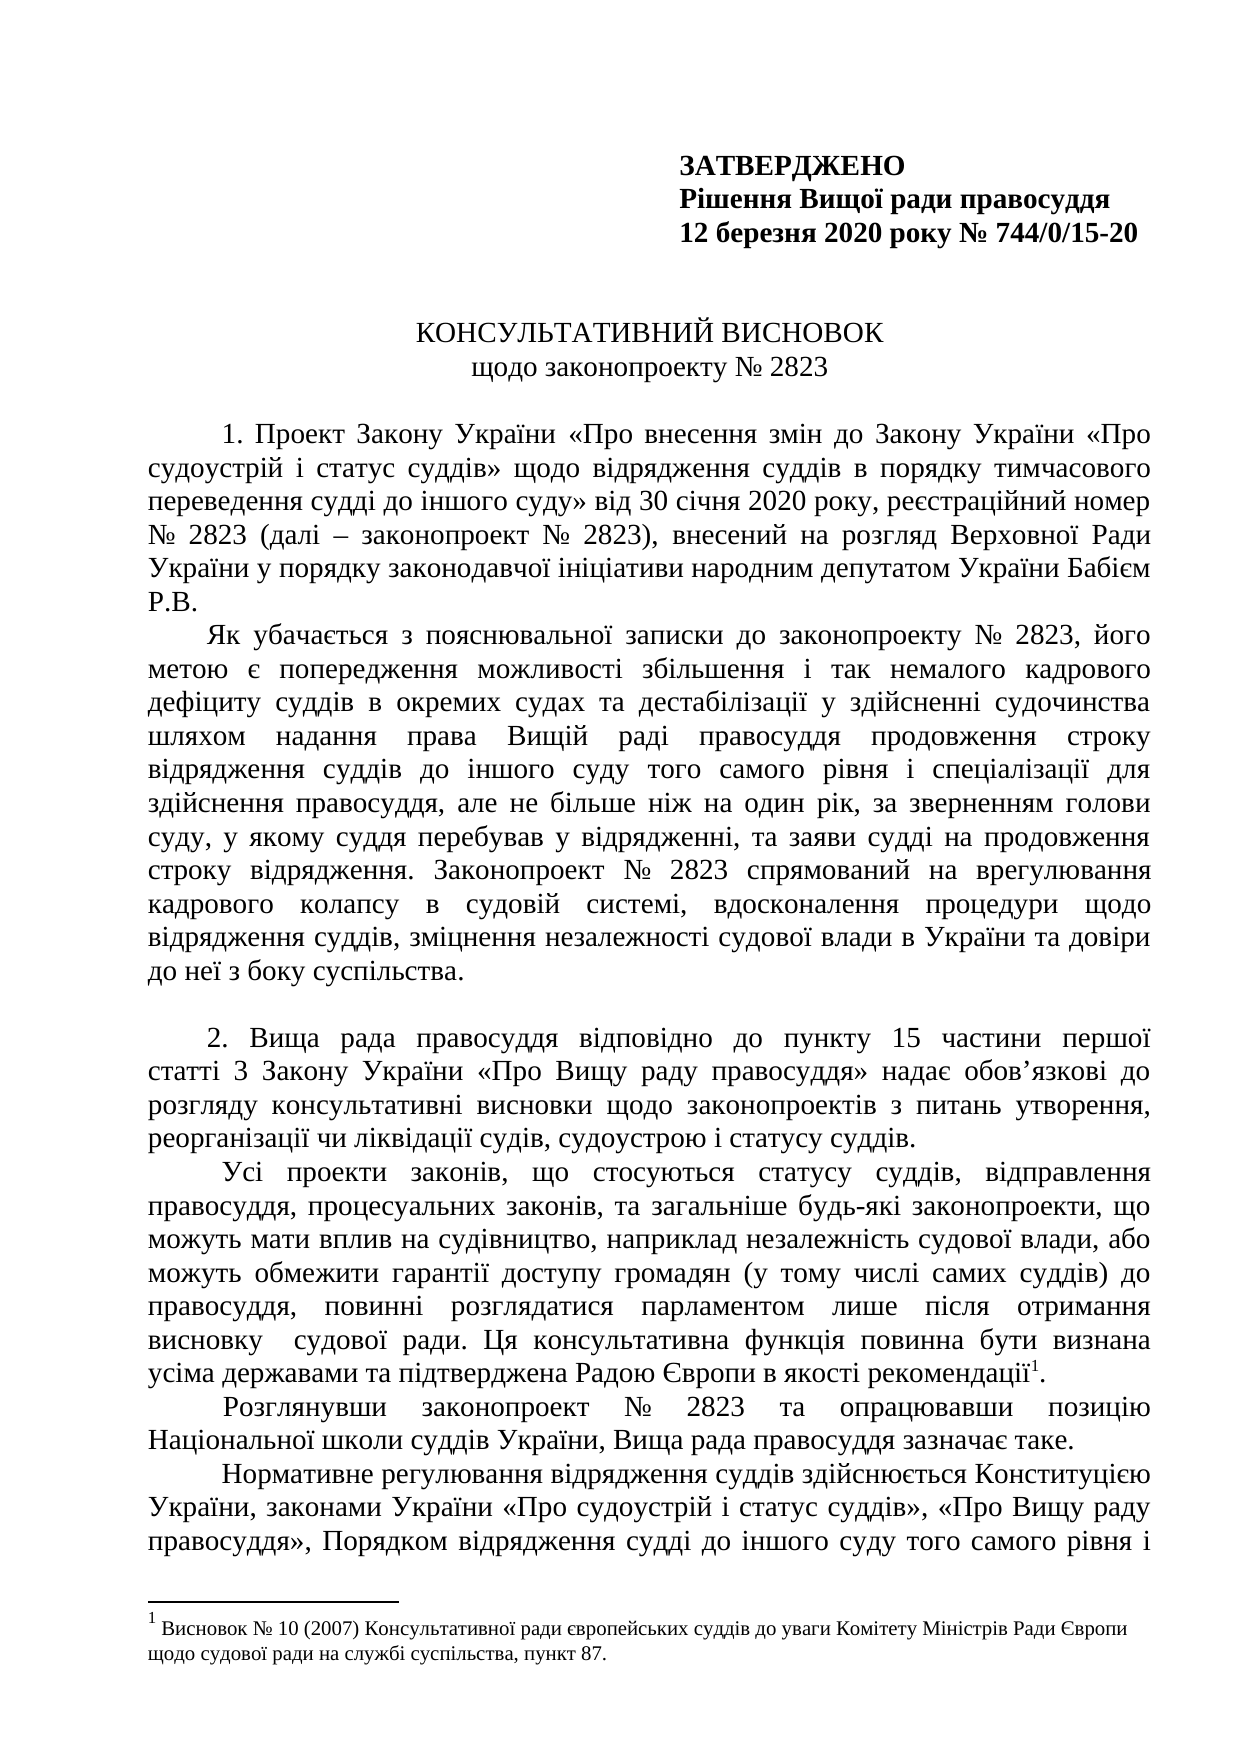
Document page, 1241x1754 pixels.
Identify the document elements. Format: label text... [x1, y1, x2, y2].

text ЗАТВЕРДЖЕНО [148, 148, 1152, 181]
text щодо законопроекту № 2823 [148, 349, 1152, 383]
text 1. Проект Закону України «Про внесення змін до Закону України «Про судоустрій і статус суддів» щодо відрядження суддів в порядку тимчасового переведення судді до іншого суду» від 30 січня 2020 року, реєстраційний номер № 2823 (далі – законопроект № 2823), внесений на розгляд Верховної Ради України у порядку законодавчої ініціативи народним депутатом України Бабієм Р.В. [148, 416, 1152, 617]
text 2. Вища рада правосуддя відповідно до пункту 15 частини першої статті 3 Закону України «Про Вищу раду правосуддя» надає обов’язкові до розгляду консультативні висновки щодо законопроектів з питань утворення, реорганізації чи ліквідації судів, судоустрою і статусу суддів. [148, 1020, 1152, 1154]
text Розглянувши законопроект № 2823 та опрацювавши позицію Національної школи суддів України, Вища рада правосуддя зазначає таке. [148, 1389, 1152, 1456]
text Як убачається з пояснювальної записки до законопроекту № 2823, його метою є попередження можливості збільшення і так немалого кадрового дефіциту суддів в окремих судах та дестабілізації у здійсненні судочинства шляхом надання права Вищій раді правосуддя продовження строку відрядження суддів до іншого суду того самого рівня і спеціалізації для здійснення правосуддя, але не більше ніж на один рік, за зверненням голови суду, у якому суддя перебував у відрядженні, та заяви судді на продовження строку відрядження. Законопроект № 2823 спрямований на врегулювання кадрового колапсу в судовій системі, вдосконалення процедури щодо відрядження суддів, зміцнення незалежності судової влади в України та довіри до неї з боку суспільства. [148, 617, 1152, 986]
text 12 березня 2020 року № 744/0/15-20 [148, 215, 1152, 248]
text КОНСУЛЬТАТИВНИЙ ВИСНОВОК [148, 316, 1152, 349]
text Усі проекти законів, що стосуються статусу суддів, відправлення правосуддя, процесуальних законів, та загальніше будь-які законопроекти, що можуть мати вплив на судівництво, наприклад незалежність судової влади, або можуть обмежити гарантії доступу громадян (у тому числі самих суддів) до правосуддя, повинні розглядатися парламентом лише після отримання висновку судової ради. Ця консультативна функція повинна бути визнана усіма державами та підтверджена Радою Європи в якості рекомендації. [148, 1154, 1152, 1389]
text Рішення Вищої ради правосуддя [148, 181, 1152, 215]
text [148, 1456, 1152, 1557]
